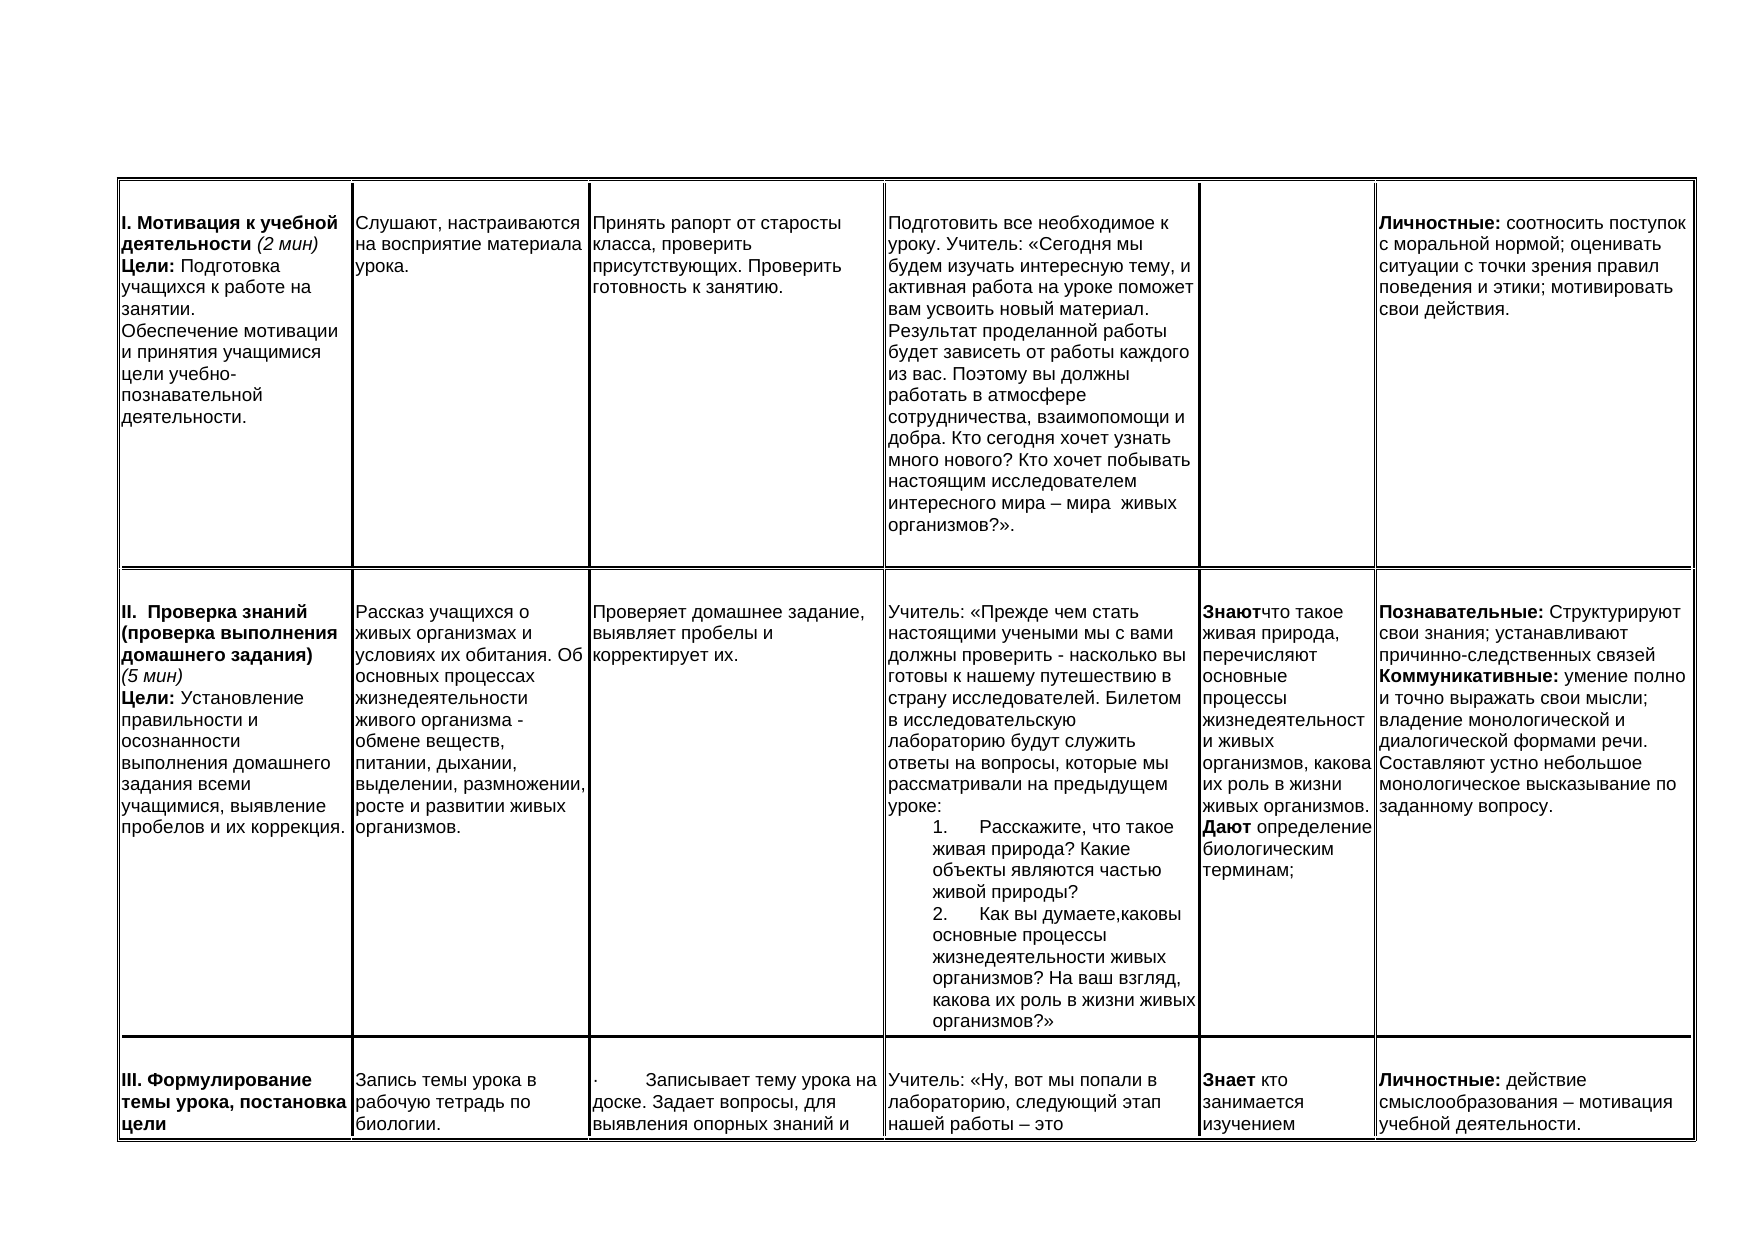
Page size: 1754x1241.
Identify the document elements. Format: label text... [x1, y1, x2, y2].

table_cell Личностные: соотносить поступок с моральной нормой; оценивать ситуации с точки зрения правил поведения и этики; мотивировать свои действия. [1376, 181, 1693, 566]
table_cell I. Мотивация к учебной деятельности (2 мин) Цели: Подготовка учащихся к работе на занятии. Обеспечение мотивации и принятия учащимися цели учебно-познавательной деятельности. [120, 179, 352, 566]
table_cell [1376, 1035, 1693, 1138]
table_cell II. Проверка знаний (проверка выполнения домашнего задания) (5 мин) Цели: Установление правильности и осознанности выполнения домашнего задания всеми учащимися, выявление пробелов и их коррекция. [120, 566, 351, 1035]
table_cell [1199, 181, 1376, 566]
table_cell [1199, 1038, 1376, 1138]
table_cell Проверяет домашнее задание, выявляет пробелы и корректирует их. [591, 570, 883, 1035]
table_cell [589, 1038, 885, 1138]
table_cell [885, 1038, 1199, 1138]
table_cell Принять рапорт от старосты класса, проверить присутствующих. Проверить готовность к занятию. [589, 181, 885, 566]
table_cell Подготовить все необходимое к уроку. Учитель: «Сегодня мы будем изучать интересную тему, и активная работа на уроке поможет вам усвоить новый материал. Результат проделанной работы будет зависеть от работы каждого из вас. Поэтому вы должны работать в атмосфере сотрудничества, взаимопомощи и добра. Кто сегодня хочет узнать много нового? Кто хочет побывать настоящим исследователем интересного мира – мира живых организмов?». [885, 181, 1199, 566]
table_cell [120, 1035, 352, 1138]
table_cell Познавательные: Структурируют свои знания; устанавливают причинно-следственных связей Коммуникативные: умение полно и точно выражать свои мысли; владение монологической и диалогической формами речи. Составляют устно небольшое монологическое высказывание по заданному вопросу. [1377, 566, 1694, 1035]
table_cell Знаютчто такое живая природа, перечисляют основные процессы жизнедеятельности живых организмов, какова их роль в жизни живых организмов. Дают определение биологическим терминам; [1201, 570, 1374, 1035]
table_cell Слушают, настраиваются на восприятие материала урока. [352, 179, 589, 566]
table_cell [352, 1038, 589, 1138]
table_cell Рассказ учащихся о живых организмах и условиях их обитания. Об основных процессах жизнедеятельности живого организма - обмене веществ, питании, дыхании, выделении, размножении, росте и развитии живых организмов. [354, 570, 588, 1035]
table_cell Учитель: «Прежде чем стать настоящими учеными мы с вами должны проверить - насколько вы готовы к нашему путешествию в страну исследователей. Билетом в исследовательскую лабораторию будут служить ответы на вопросы, которые мы рассматривали на предыдущем уроке: 1. Расскажите, что такое живая природа? Какие объекты являются частью живой природы? 2. Как вы думаете,каковы основные процессы жизнедеятельности живых организмов? На ваш взгляд, какова их роль в жизни живых организмов?» [886, 570, 1198, 1035]
